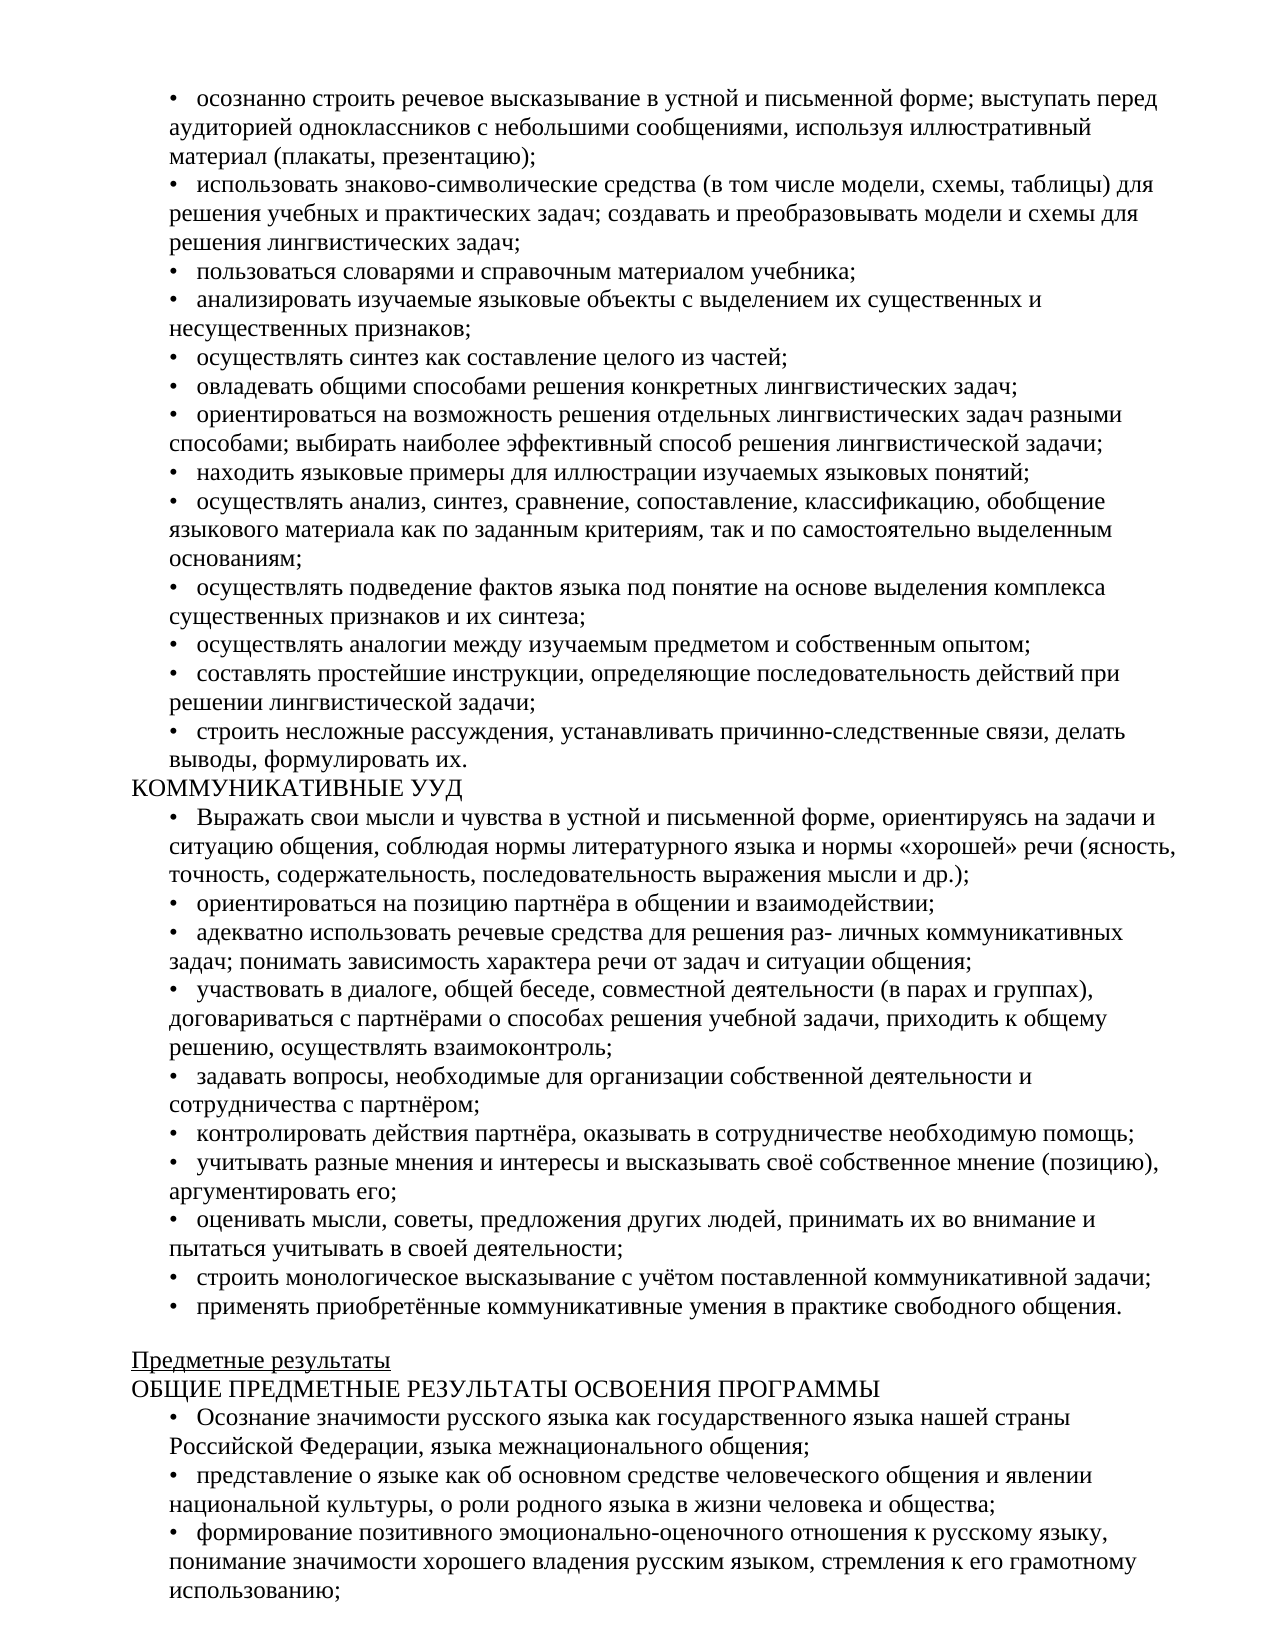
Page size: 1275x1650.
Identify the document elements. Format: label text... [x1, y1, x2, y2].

text • формирование позитивного эмоционально-оценочного отношения к русскому языку, понимание значимости хорошего владения русским языком, стремления к его грамотному использованию; [169, 1517, 1181, 1604]
text • Выражать свои мысли и чувства в устной и письменной форме, ориентируясь на задачи и ситуацию общения, соблюдая нормы литературного языка и нормы «хорошей» речи (ясность, точность, содержательность, последовательность выражения мысли и др.); [169, 802, 1181, 888]
text • осуществлять подведение фактов языка под понятие на основе выделения комплекса существенных признаков и их синтеза; [169, 572, 1181, 629]
text • задавать вопросы, необходимые для организации собственной деятельности и сотрудничества с партнёром; [169, 1061, 1181, 1118]
text • применять приобретённые коммуникативные умения в практике свободного общения. [169, 1291, 1181, 1319]
text • осуществлять анализ, синтез, сравнение, сопоставление, классификацию, обобщение языкового материала как по заданным критериям, так и по самостоятельно выделенным основаниям; [169, 486, 1181, 572]
text • использовать знаково-символические средства (в том числе модели, схемы, таблицы) для решения учебных и практических задач; создавать и преобразовывать модели и схемы для решения лингвистических задач; [169, 169, 1181, 256]
text • овладевать общими способами решения конкретных лингвистических задач; [169, 371, 1181, 399]
text • оценивать мысли, советы, предложения других людей, принимать их во внимание и пытаться учитывать в своей деятельности; [169, 1204, 1181, 1262]
text • пользоваться словарями и справочным материалом учебника; [169, 256, 1181, 284]
text • строить несложные рассуждения, устанавливать причинно-следственные связи, делать выводы, формулировать их. [169, 716, 1181, 773]
text • анализировать изучаемые языковые объекты с выделением их существенных и несущественных признаков; [169, 284, 1181, 342]
text • находить языковые примеры для иллюстрации изучаемых языковых понятий; [169, 457, 1181, 486]
text • ориентироваться на возможность решения отдельных лингвистических задач разными способами; выбирать наиболее эффективный способ решения лингвистической задачи; [169, 399, 1181, 457]
text • осознанно строить речевое высказывание в устной и письменной форме; выступать перед аудиторией одноклассников с небольшими сообщениями, используя иллюстративный материал (плакаты, презентацию); [169, 83, 1181, 169]
text • осуществлять синтез как составление целого из частей; [169, 342, 1181, 371]
text • учитывать разные мнения и интересы и высказывать своё собственное мнение (позицию), аргументировать его; [169, 1147, 1181, 1204]
text • контролировать действия партнёра, оказывать в сотрудничестве необходимую помощь; [169, 1118, 1181, 1147]
text • адекватно использовать речевые средства для решения раз- личных коммуникативных задач; понимать зависимость характера речи от задач и ситуации общения; [169, 917, 1181, 974]
text • представление о языке как об основном средстве человеческого общения и явлении национальной культуры, о роли родного языка в жизни человека и общества; [169, 1460, 1181, 1517]
text ОБЩИЕ ПРЕДМЕТНЫЕ РЕЗУЛЬТАТЫ ОСВОЕНИЯ ПРОГРАММЫ [131, 1374, 1181, 1402]
text КОММУНИКАТИВНЫЕ УУД [131, 773, 1181, 802]
text • осуществлять аналогии между изучаемым предметом и собственным опытом; [169, 629, 1181, 658]
text • ориентироваться на позицию партнёра в общении и взаимодействии; [169, 888, 1181, 917]
text Предметные результаты [131, 1345, 1181, 1374]
text • составлять простейшие инструкции, определяющие последовательность действий при решении лингвистической задачи; [169, 658, 1181, 716]
text • строить монологическое высказывание с учётом поставленной коммуникативной задачи; [169, 1262, 1181, 1291]
text • Осознание значимости русского языка как государственного языка нашей страны Российской Федерации, языка межнационального общения; [169, 1402, 1181, 1460]
text • участвовать в диалоге, общей беседе, совместной деятельности (в парах и группах), договариваться с партнёрами о способах решения учебной задачи, приходить к общему решению, осуществлять взаимоконтроль; [169, 974, 1181, 1061]
